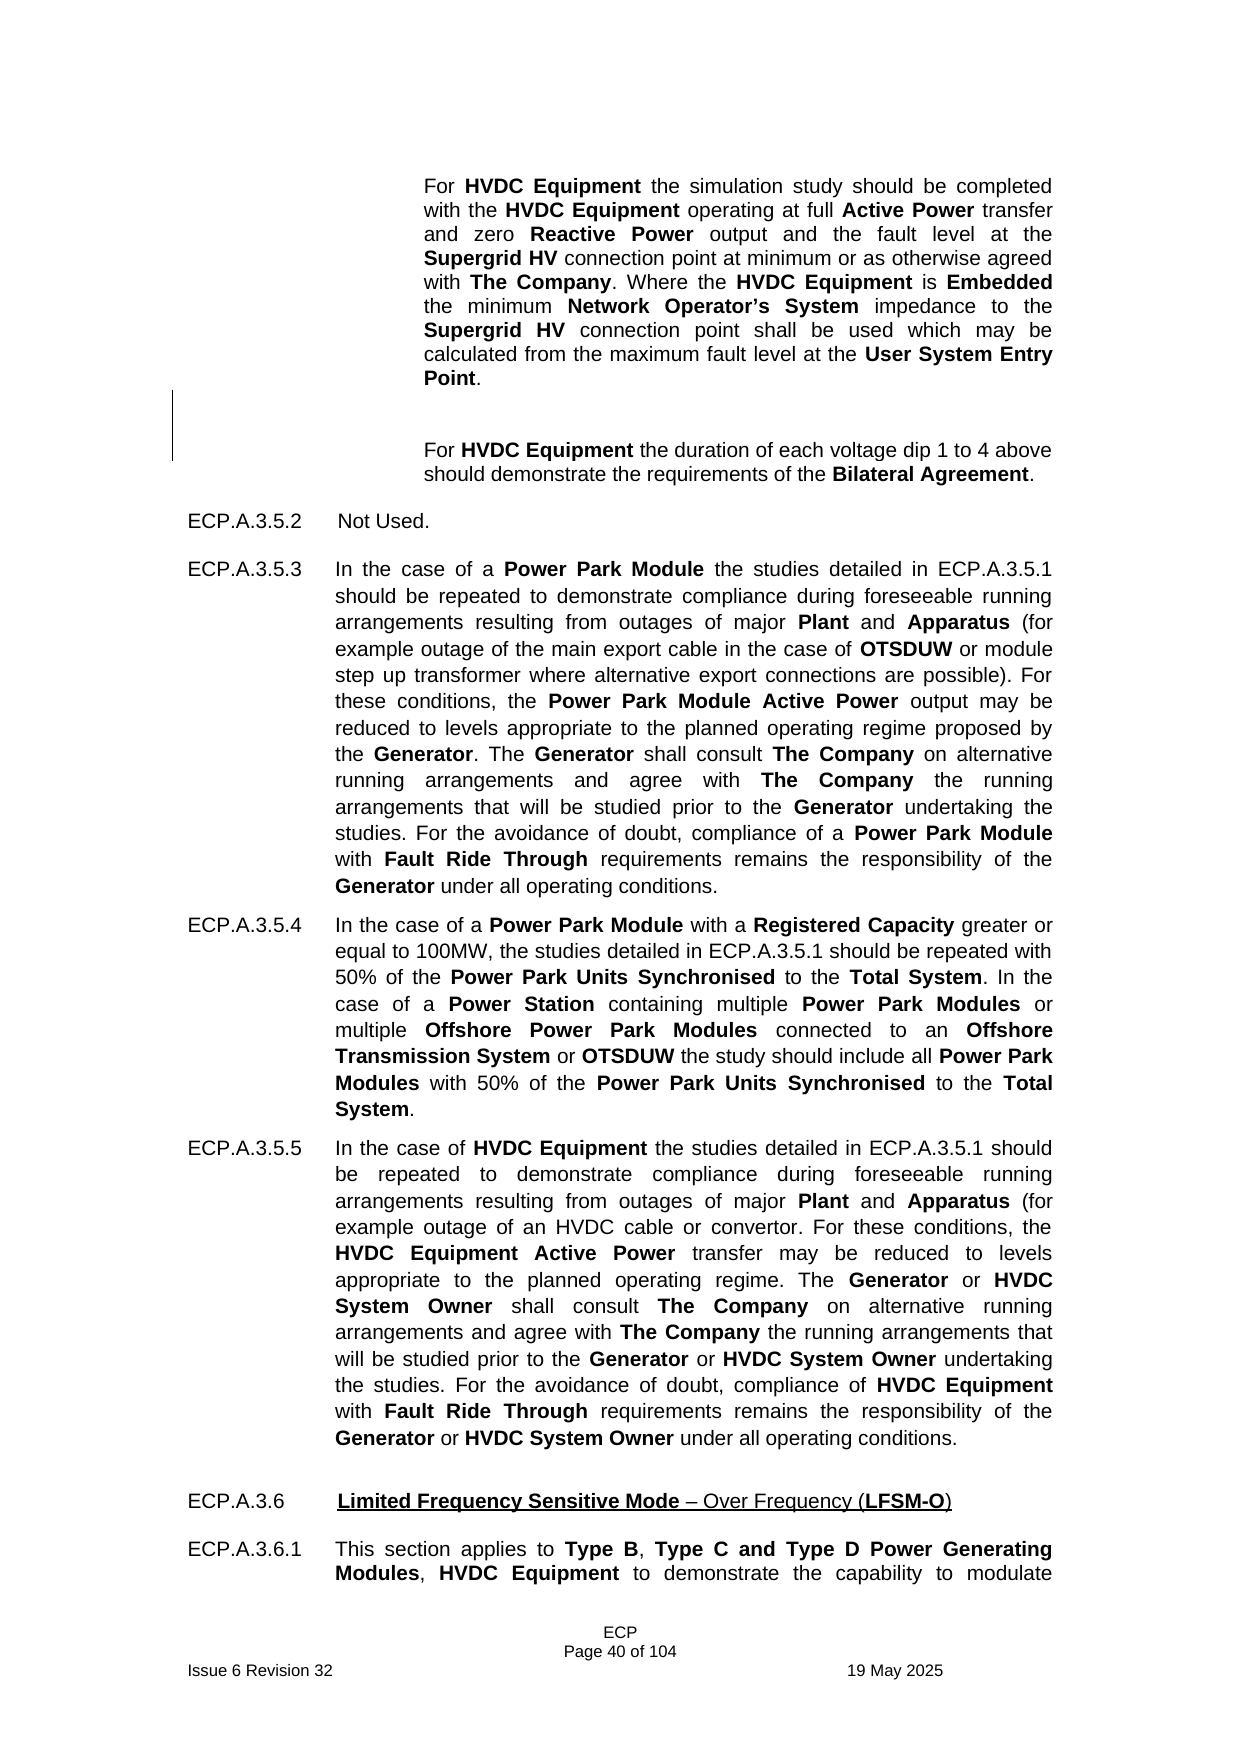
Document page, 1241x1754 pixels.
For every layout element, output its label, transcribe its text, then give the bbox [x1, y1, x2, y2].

text ECP.A.3.5.3 In the case of a Power Park Module the studies detailed in ECP.A.3.5.1 should be repeated to demonstrate compliance during foreseeable running arrangements resulting from outages of major Plant and Apparatus (for example outage of the main export cable in the case of OTSDUW or module step up transformer where alternative export connections are possible). For these conditions, the Power Park Module Active Power output may be reduced to levels appropriate to the planned operating regime proposed by the Generator. The Generator shall consult The Company on alternative running arrangements and agree with The Company the running arrangements that will be studied prior to the Generator undertaking the studies. For the avoidance of doubt, compliance of a Power Park Module with Fault Ride Through requirements remains the responsibility of the Generator under all operating conditions. [187, 557, 1053, 897]
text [187, 1536, 1053, 1584]
text ECP.A.3.5.2 Not Used. [187, 509, 1053, 533]
text ECP.A.3.6 Limited Frequency Sensitive Mode – Over Frequency (LFSM-O) [187, 1488, 1053, 1512]
text ECP.A.3.5.5 In the case of HVDC Equipment the studies detailed in ECP.A.3.5.1 should be repeated to demonstrate compliance during foreseeable running arrangements resulting from outages of major Plant and Apparatus (for example outage of an HVDC cable or convertor. For these conditions, the HVDC Equipment Active Power transfer may be reduced to levels appropriate to the planned operating regime. The Generator or HVDC System Owner shall consult The Company on alternative running arrangements and agree with The Company the running arrangements that will be studied prior to the Generator or HVDC System Owner undertaking the studies. For the avoidance of doubt, compliance of HVDC Equipment with Fault Ride Through requirements remains the responsibility of the Generator or HVDC System Owner under all operating conditions. [187, 1136, 1053, 1449]
text ECP.A.3.5.4 In the case of a Power Park Module with a Registered Capacity greater or equal to 100MW, the studies detailed in ECP.A.3.5.1 should be repeated with 50% of the Power Park Units Synchronised to the Total System. In the case of a Power Station containing multiple Power Park Modules or multiple Offshore Power Park Modules connected to an Offshore Transmission System or OTSDUW the study should include all Power Park Modules with 50% of the Power Park Units Synchronised to the Total System. [187, 912, 1053, 1121]
text For HVDC Equipment the simulation study should be completed with the HVDC Equipment operating at full Active Power transfer and zero Reactive Power output and the fault level at the Supergrid HV connection point at minimum or as otherwise agreed with The Company. Where the HVDC Equipment is Embedded the minimum Network Operator’s System impedance to the Supergrid HV connection point shall be used which may be calculated from the maximum fault level at the User System Entry Point. [423, 174, 1053, 389]
text For HVDC Equipment the duration of each voltage dip 1 to 4 above should demonstrate the requirements of the Bilateral Agreement. [423, 437, 1053, 485]
